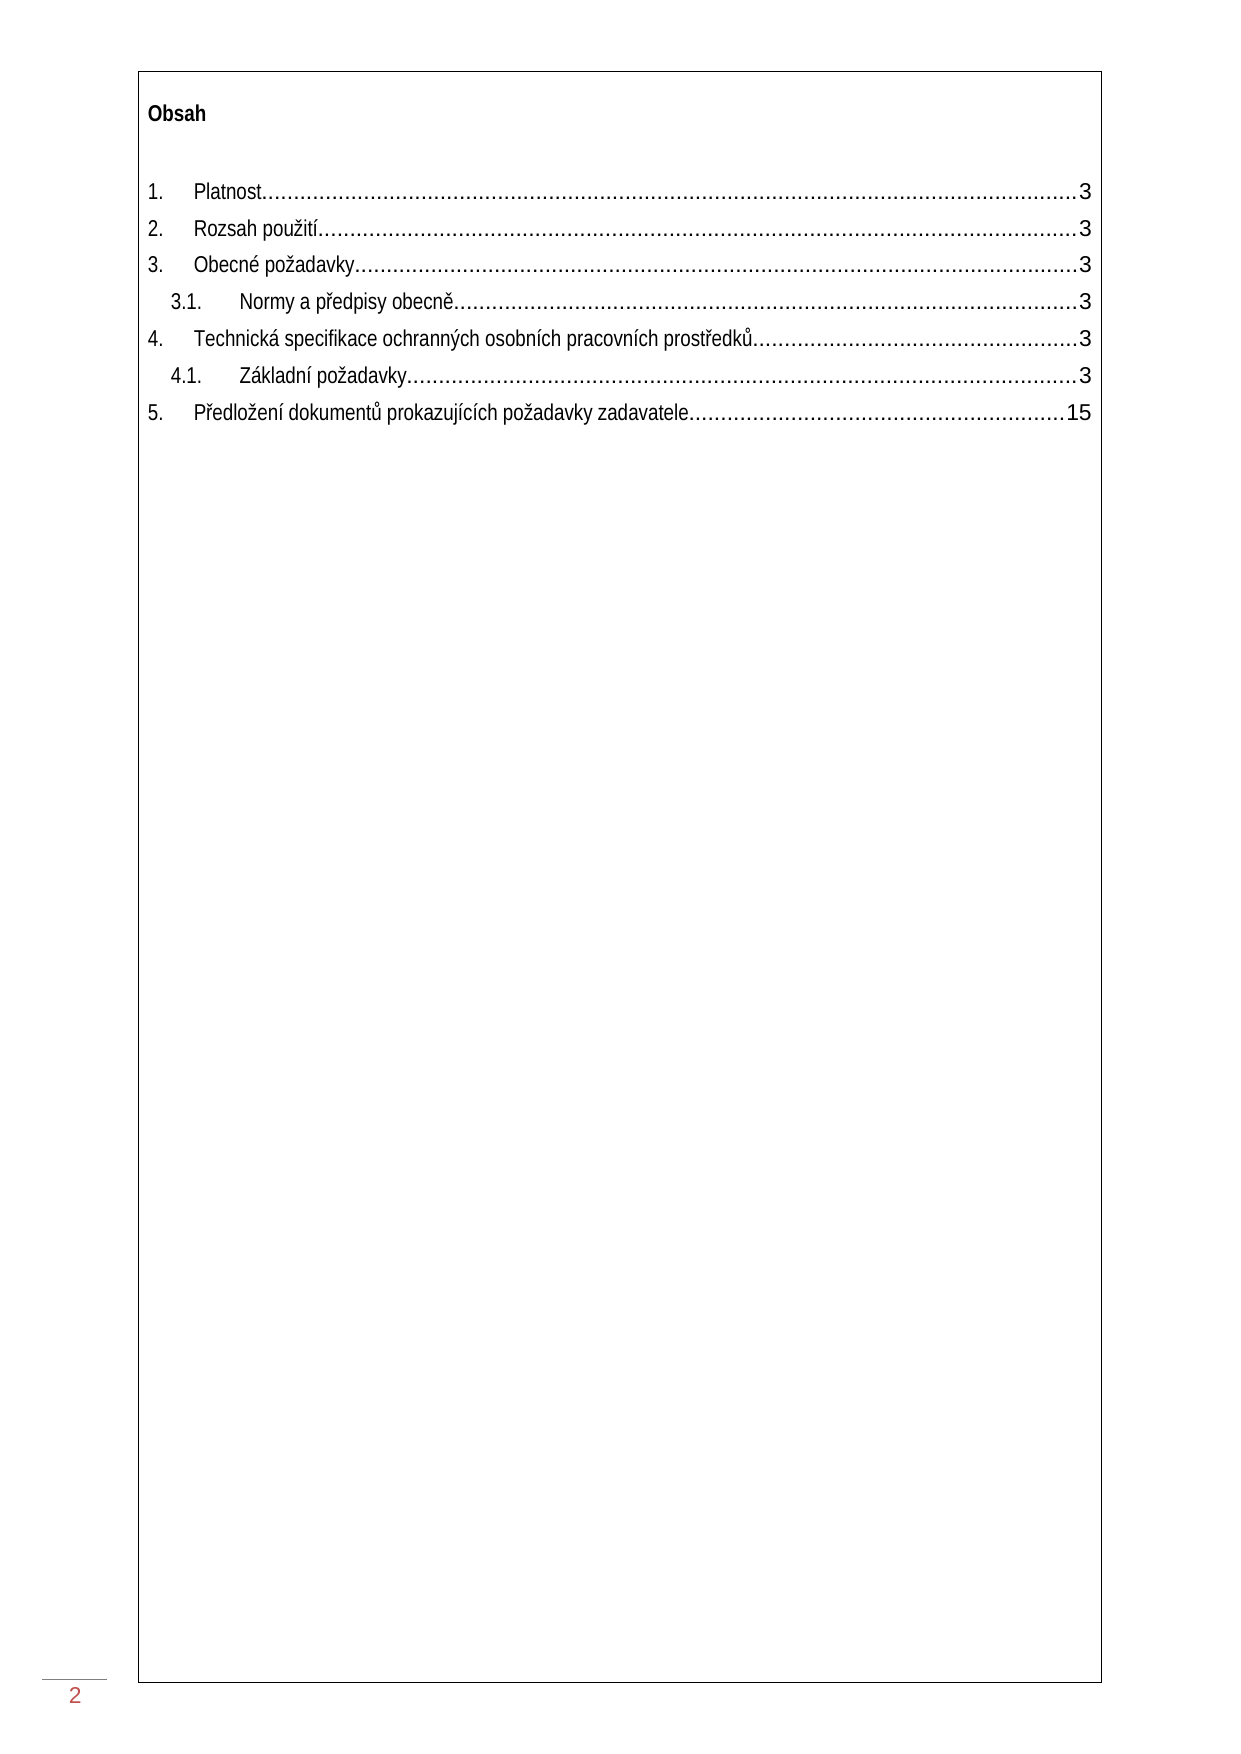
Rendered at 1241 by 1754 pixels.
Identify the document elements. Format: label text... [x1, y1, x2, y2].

text 3.1. Normy a předpisy obecně 3 [171, 288, 1095, 314]
text 4.1. Základní požadavky 3 [171, 362, 1095, 388]
text 4. Technická specifikace ochranných osobních pracovních prostředků 3 [148, 325, 1095, 351]
text 1. Platnost 3 [148, 178, 1095, 204]
text 5. Předložení dokumentů prokazujících požadavky zadavatele 15 [148, 398, 1095, 425]
text 2. Rozsah použití 3 [148, 214, 1095, 241]
text Obsah [148, 100, 1095, 126]
text 3. Obecné požadavky 3 [148, 251, 1095, 278]
